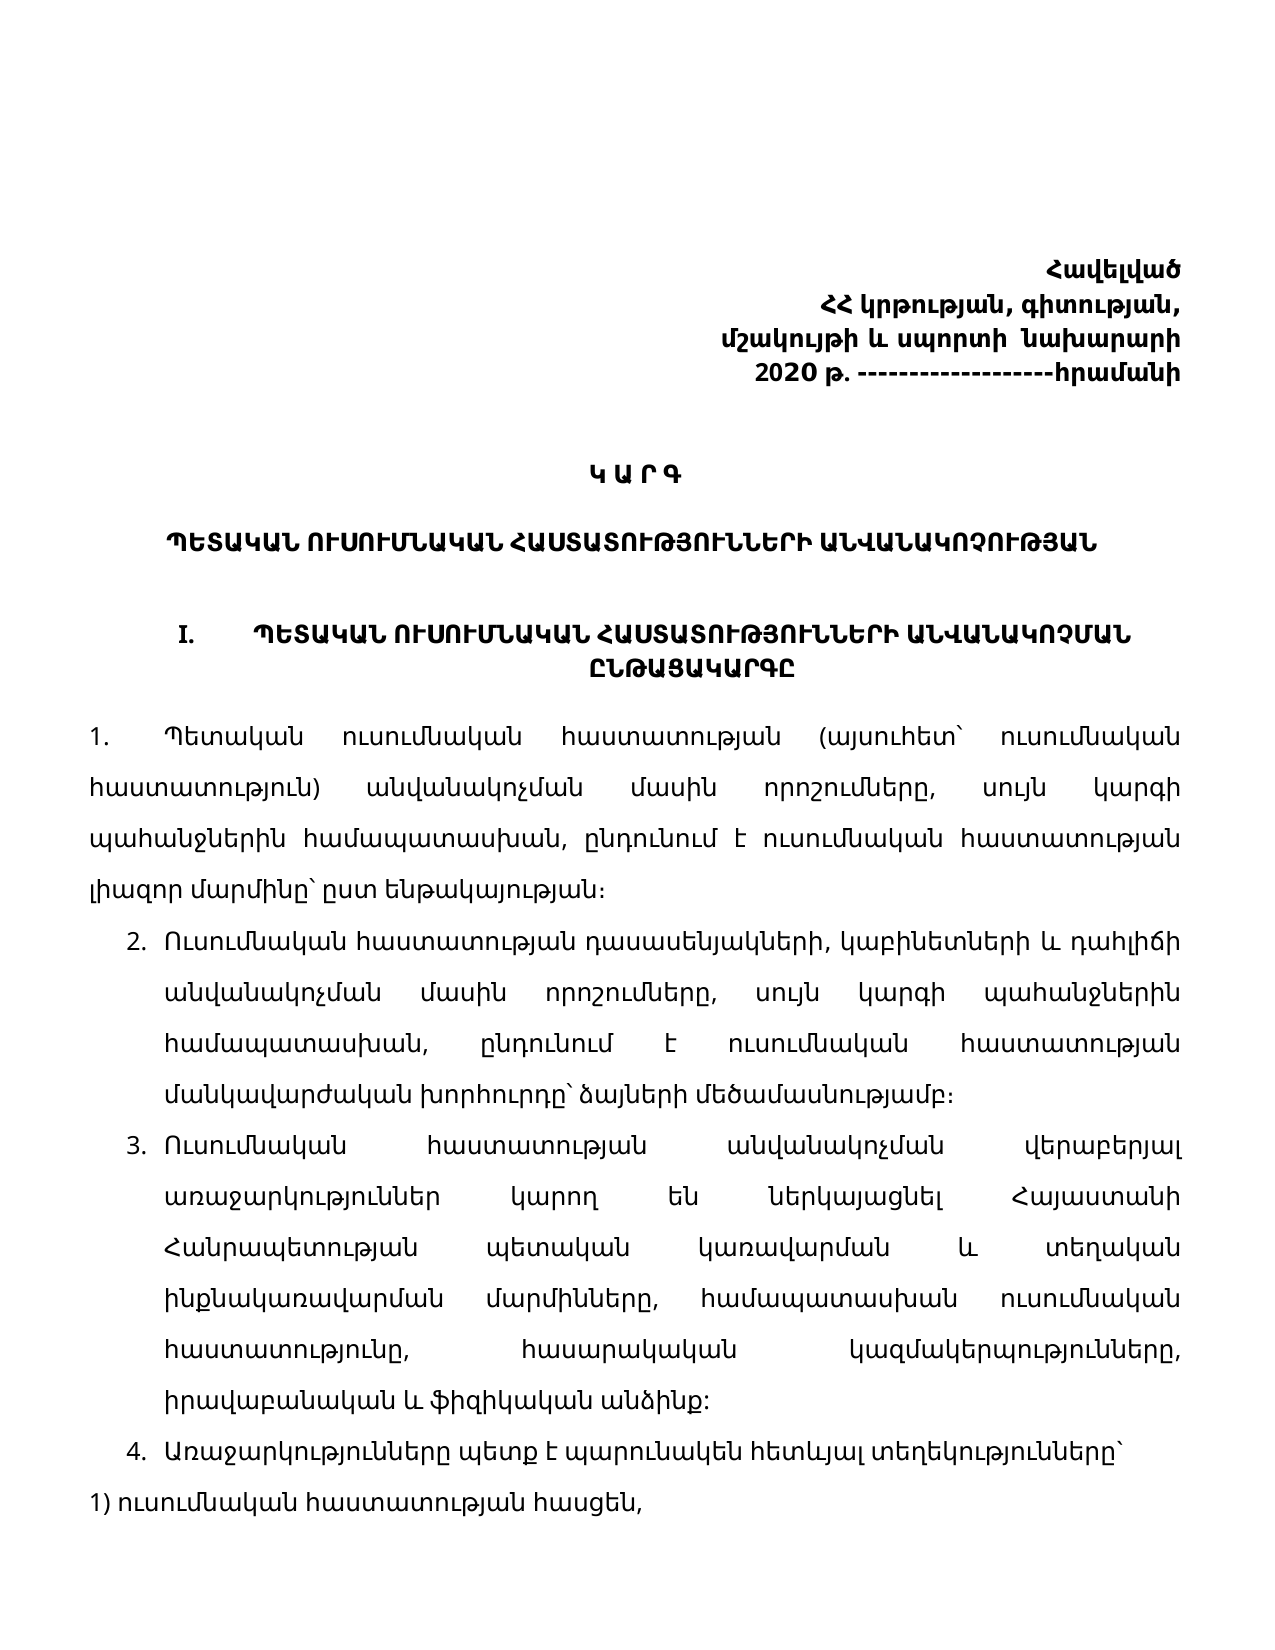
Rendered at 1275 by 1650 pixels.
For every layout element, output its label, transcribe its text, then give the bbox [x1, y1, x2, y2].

list ՊԵՏԱԿԱՆ ՈՒՍՈՒՄՆԱԿԱՆ ՀԱՍՏԱՏՈՒԹՅՈՒՆՆԵՐԻ ԱՆՎԱՆԱԿՈՉՄԱՆ ԸՆԹԱՑԱԿԱՐԳԸ [128, 617, 1181, 685]
text Կ Ա Ր Գ [89, 457, 1181, 491]
list Ուսումնական հաստատության անվանակոչման վերաբերյալ առաջարկություններ կարող են ներկայացնել Հայաստանի Հանրապետության պետական կառավարման և տեղական ինքնակառավարման մարմինները, համապատասխան ուսումնական հաստատությունը, հասարակական կազմակերպությունները, իրավաբանական և ֆիզիկական անձինք: [126, 1127, 1181, 1417]
text 1) ուսումնական հաստատության հասցեն, [89, 1485, 1181, 1519]
text մշակույթի և սպորտի նախարարի 2020 թ. -------------------հրամանի [89, 320, 1181, 388]
list Պետական ուսումնական հաստատության (այսուհետ՝ ուսումնական հաստատություն) անվանակոչման մասին որոշումները, սույն կարգի պահանջներին համապատասխան, ընդունում է ուսումնական հաստատության լիազոր մարմինը՝ ըստ ենթակայության։ [89, 719, 1181, 906]
list Առաջարկությունները պետք է պարունակեն հետևյալ տեղեկությունները` [126, 1434, 1181, 1468]
text ՀՀ կրթության, գիտության, [89, 286, 1181, 320]
list Ուսումնական հաստատության դասասենյակների, կաբինետների և դահլիճի անվանակոչման մասին որոշումները, սույն կարգի պահանջներին համապատասխան, ընդունում է ուսումնական հաստատության մանկավարժական խորհուրդը՝ ձայների մեծամասնությամբ։ [126, 923, 1181, 1110]
text ՊԵՏԱԿԱՆ ՈՒՍՈՒՄՆԱԿԱՆ ՀԱՍՏԱՏՈՒԹՅՈՒՆՆԵՐԻ ԱՆՎԱՆԱԿՈՉՈՒԹՅԱՆ [89, 491, 1181, 617]
text Հավելված [89, 252, 1181, 286]
